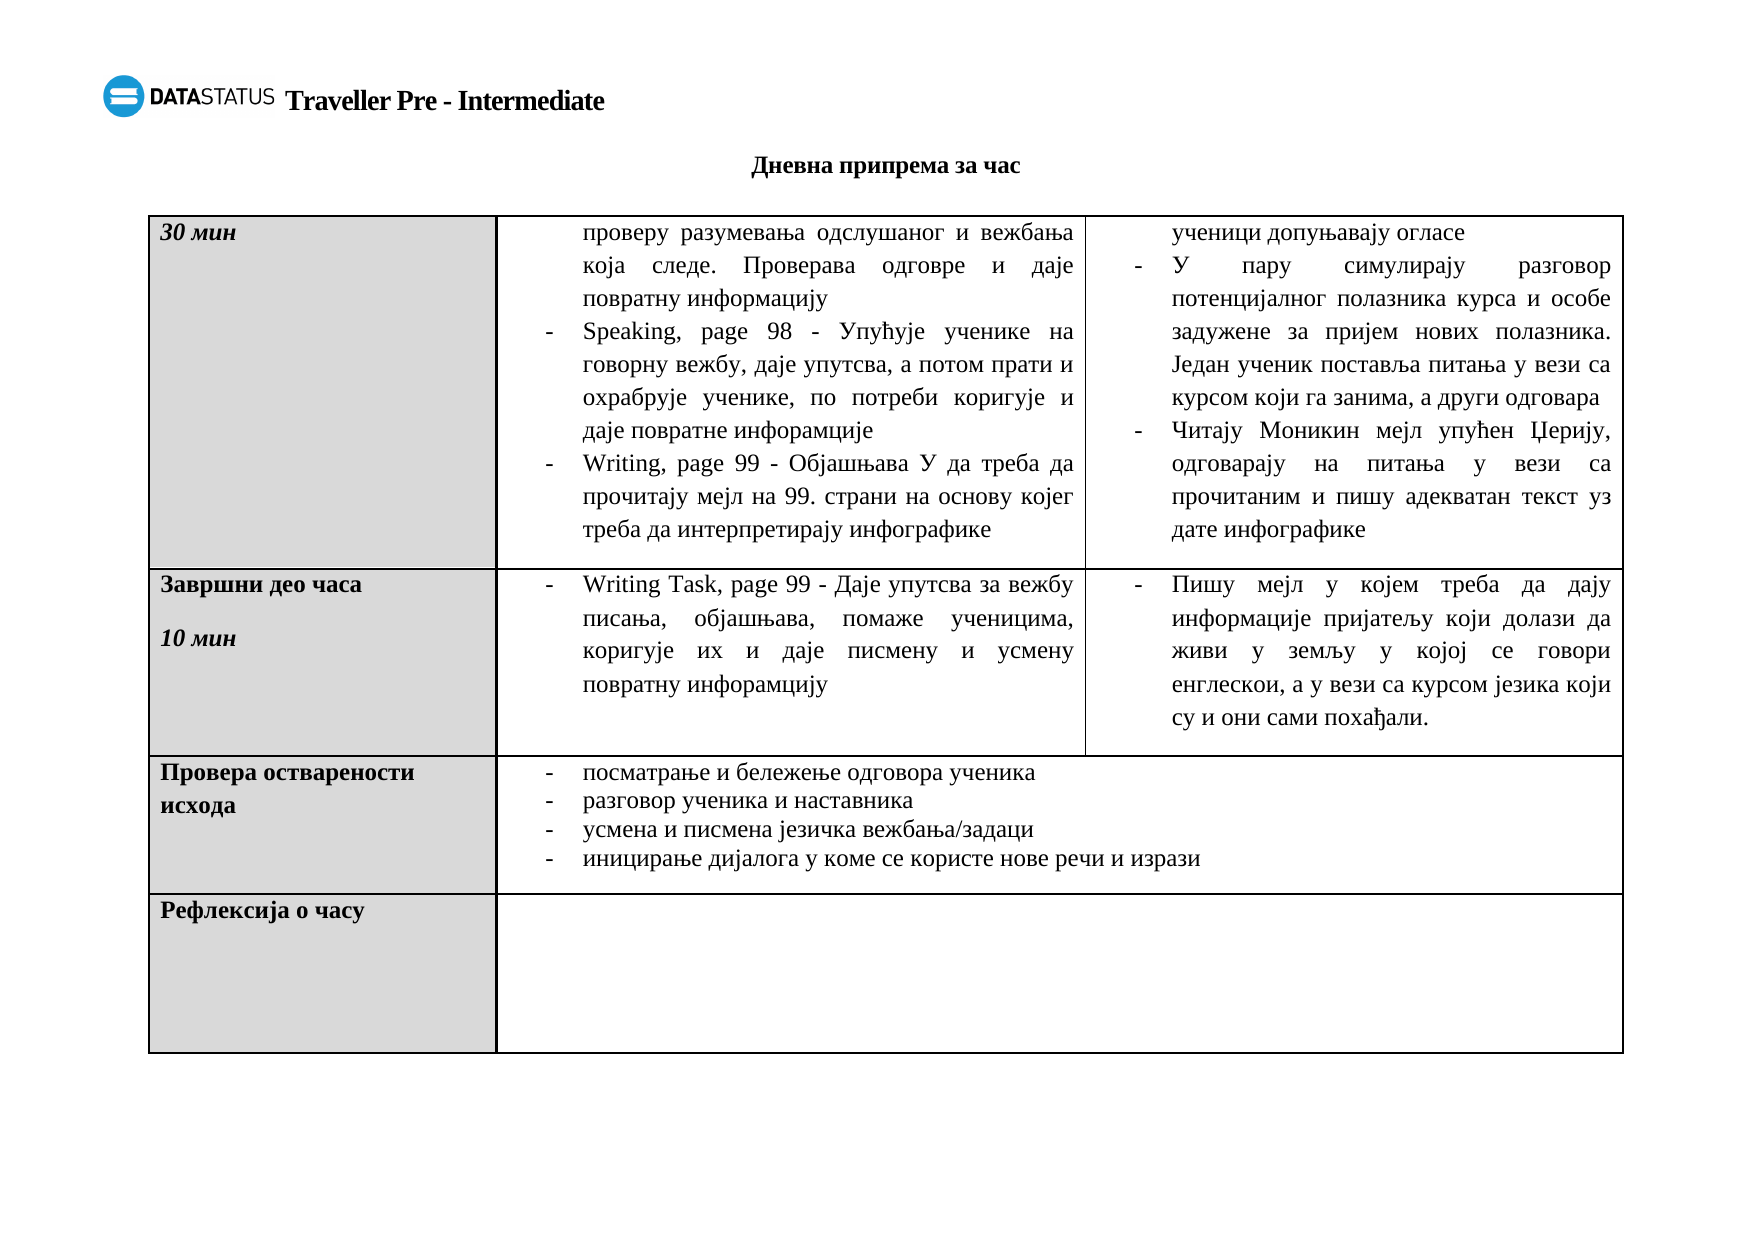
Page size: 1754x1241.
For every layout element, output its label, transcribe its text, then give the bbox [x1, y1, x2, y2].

table_cell Главни део часа 30 мин [150, 217, 495, 567]
table_cell Пишу мејл у којем треба да дају информације пријатељу који долази да живи у земљу у којој се говори енглескои, а у вези са курсом језика који су и они сами похађали. [1086, 570, 1622, 755]
table_cell Провера остварености исхода [150, 757, 495, 893]
table_cell посматрање и бележење одговора ученика разговор ученика и наставника усмена и писмена језичка вежбања/задаци иницирање дијалога у коме се користе нове речи и изрази [498, 757, 1622, 893]
table_cell [498, 895, 1622, 1052]
table_cell Завршни део часа 10 мин [150, 570, 495, 755]
table_cell Рефлексија о часу [150, 895, 495, 1052]
picture [102, 75, 275, 118]
table_cell Writing Task, page 99 - Даје упутсва за вежбу писања, објашњава, помаже ученицима, коригује их и даје писмену и усмену повратну инфорамцију [498, 570, 1085, 755]
